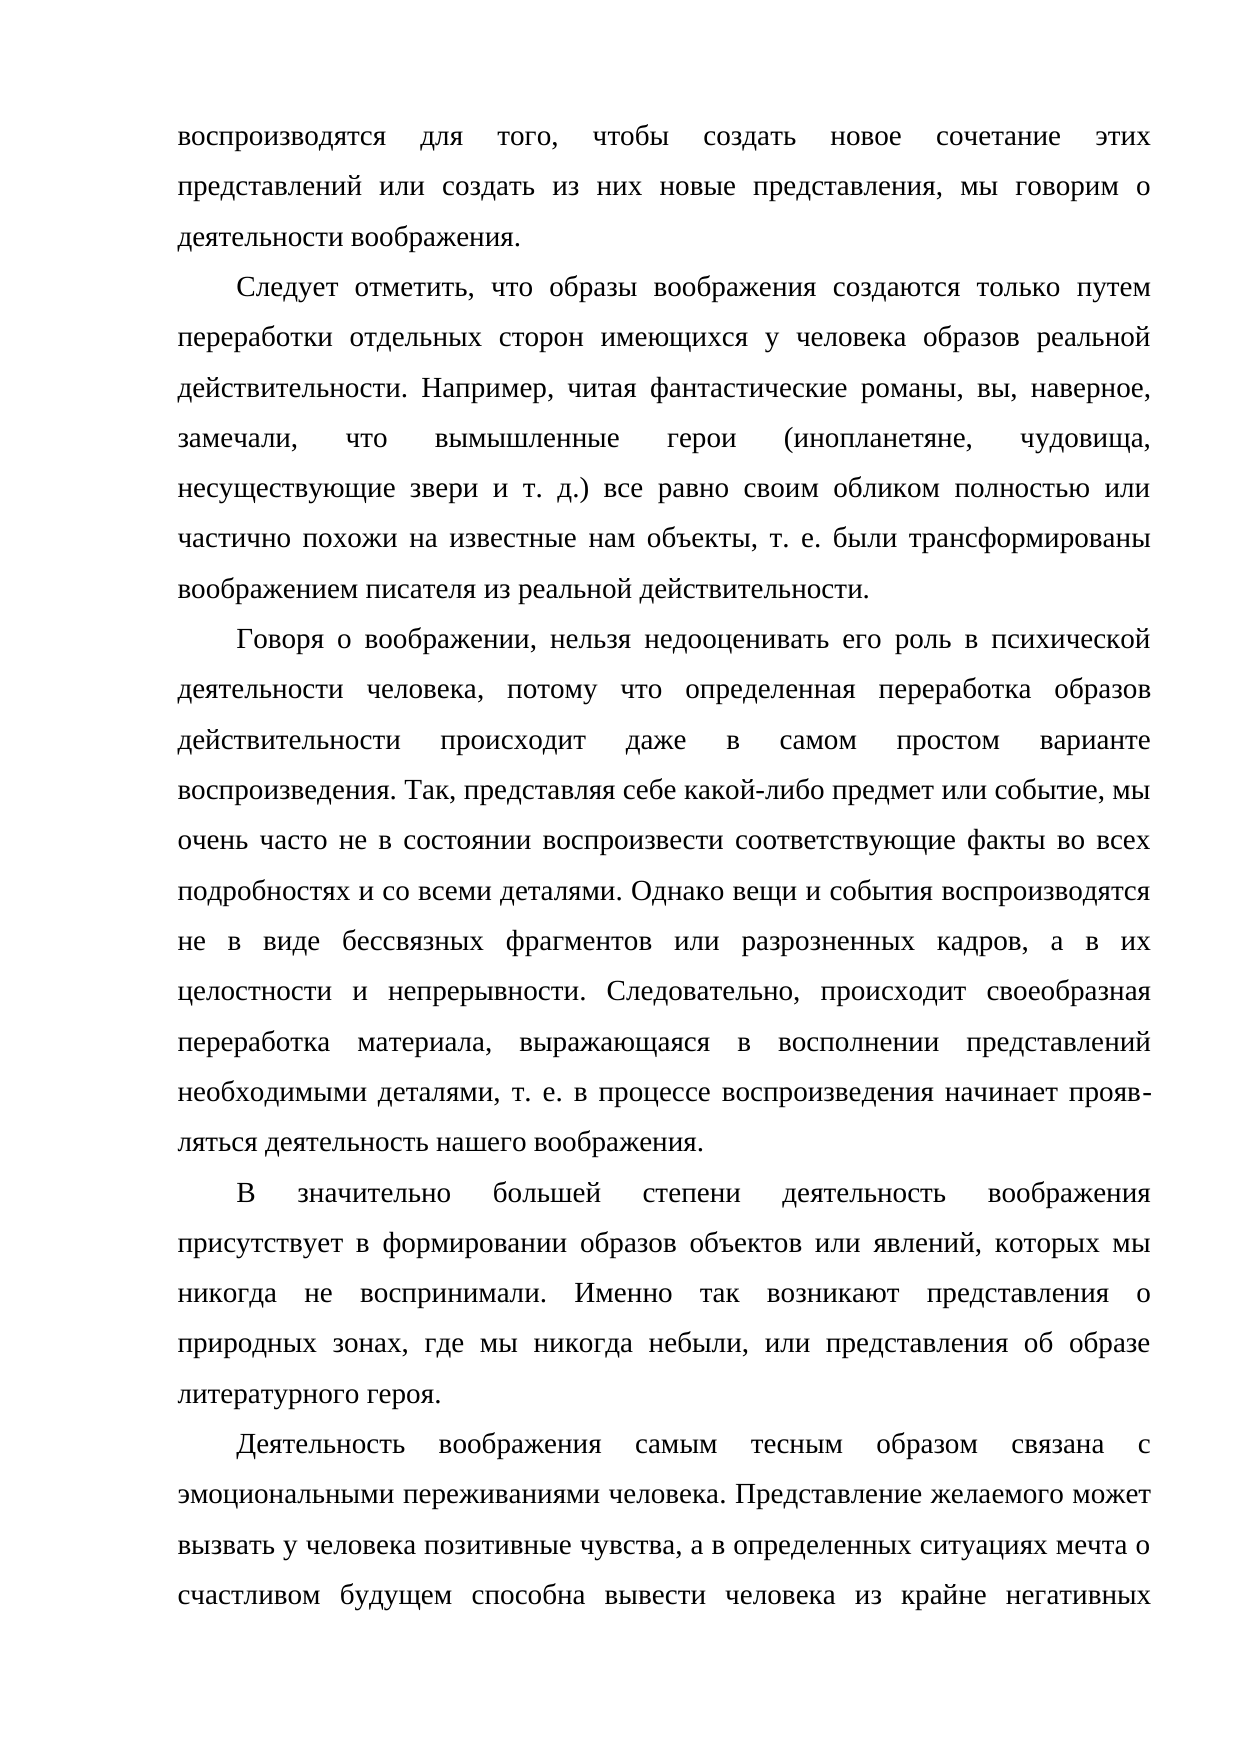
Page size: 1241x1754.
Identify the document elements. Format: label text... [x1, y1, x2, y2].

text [177, 118, 1152, 252]
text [177, 1426, 1152, 1611]
text Говоря о воображении, нельзя недооценивать его роль в психической деятельности человека, потому что определенная переработка образов действительности происходит даже в самом простом варианте воспроизведения. Так, представляя себе какой-либо предмет или событие, мы очень часто не в состоянии воспроизвести соответствующие факты во всех подробностях и со всеми деталями. Однако вещи и события воспроизводятся не в виде бессвязных фрагментов или разрозненных кадров, а в их целостности и непрерывности. Следовательно, происходит своеобразная переработка материала, выражающаяся в восполнении представлений необходимыми деталями, т. е. в процессе воспроизведения начинает проявляться деятельность нашего воображения. [177, 621, 1152, 1158]
text В значительно большей степени деятельность воображения присутствует в формировании образов объектов или явлений, которых мы никогда не воспринимали. Именно так возникают представления о природных зонах, где мы никогда небыли, или представления об образе литературного героя. [177, 1175, 1152, 1409]
text Следует отметить, что образы воображения создаются только путем переработки отдельных сторон имеющихся у человека образов реальной действительности. Например, читая фантастические романы, вы, наверное, замечали, что вымышленные герои (инопланетяне, чудовища, несуществующие звери и т. д.) все равно своим обликом полностью или частично похожи на известные нам объекты, т. е. были трансформированы воображением писателя из реальной действительности. [177, 269, 1152, 604]
